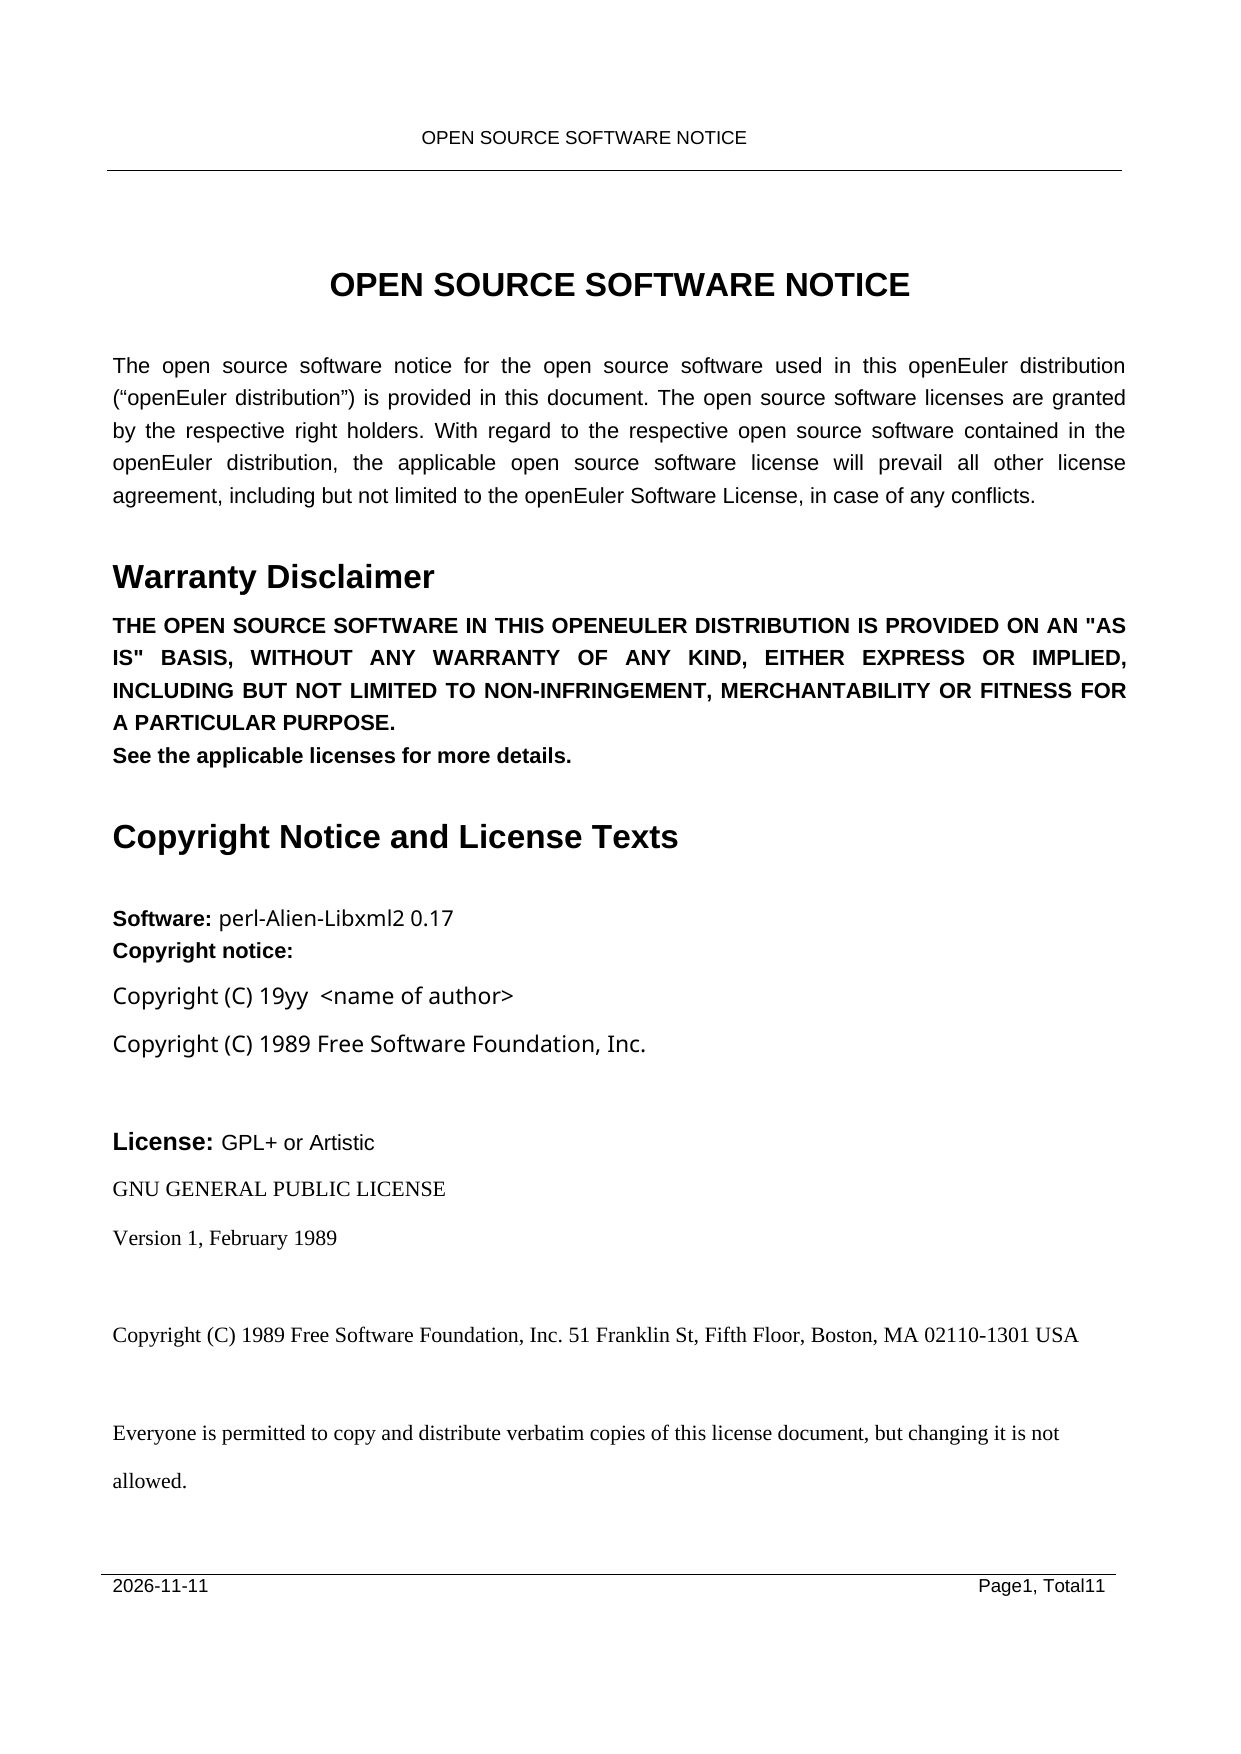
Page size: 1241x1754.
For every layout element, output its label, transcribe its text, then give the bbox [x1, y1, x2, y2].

text Copyright notice: [112, 934, 1128, 966]
text Copyright (C) 19yy <name of author> Copyright (C) 1989 Free Software Foundation, Inc. [112, 979, 1128, 1109]
text THE OPEN SOURCE SOFTWARE IN THIS OPENEULER DISTRIBUTION IS PROVIDED ON AN "AS IS" BASIS, WITHOUT ANY WARRANTY OF ANY KIND, EITHER EXPRESS OR IMPLIED, INCLUDING BUT NOT LIMITED TO NON-INFRINGEMENT, MERCHANTABILITY OR FITNESS FOR A PARTICULAR PURPOSE. See the applicable licenses for more details. [112, 609, 1128, 771]
text Warranty Disclaimer [112, 544, 1128, 609]
text Copyright Notice and License Texts [112, 804, 1128, 869]
text OPEN SOURCE SOFTWARE NOTICE [112, 251, 1128, 316]
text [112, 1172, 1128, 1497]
text Software: perl-Alien-Libxml2 0.17 [112, 901, 1128, 934]
text License: GPL+ or Artistic [112, 1125, 1128, 1158]
text The open source software notice for the open source software used in this openEuler distribution (“openEuler distribution”) is provided in this document. The open source software licenses are granted by the respective right holders. With regard to the respective open source software contained in the openEuler distribution, the applicable open source software license will prevail all other license agreement, including but not limited to the openEuler Software License, in case of any conflicts. [112, 349, 1128, 511]
